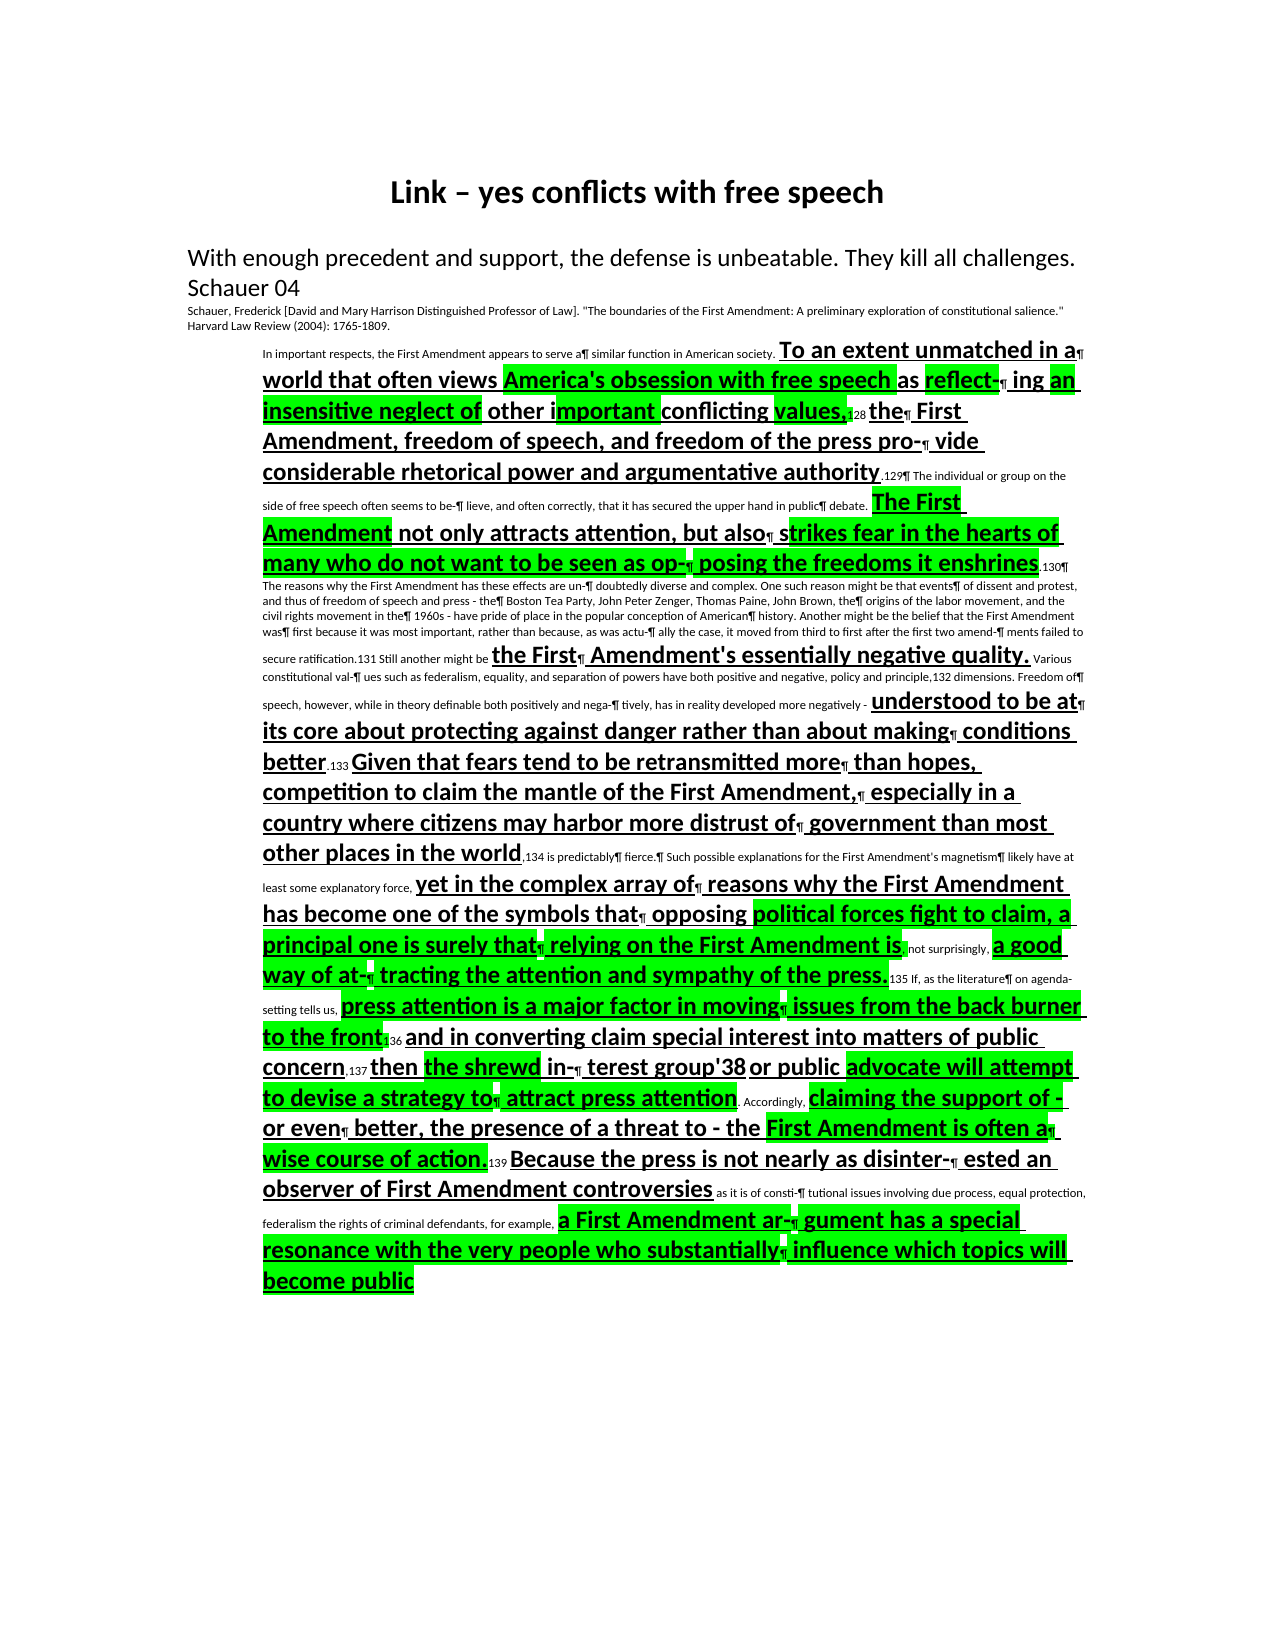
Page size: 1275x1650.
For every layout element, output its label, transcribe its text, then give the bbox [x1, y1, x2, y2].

text In important respects, the First Amendment appears to serve a¶ similar function in American society. To an extent unmatched in a¶ world that often views America's obsession with free speech as reflect-¶ ing an insensitive neglect of other important conflicting values,128 the¶ First Amendment, freedom of speech, and freedom of the press pro-¶ vide considerable rhetorical power and argumentative authority.129¶ The individual or group on the side of free speech often seems to be-¶ lieve, and often correctly, that it has secured the upper hand in public¶ debate. The First Amendment not only attracts attention, but also¶ strikes fear in the hearts of many who do not want to be seen as op-¶ posing the freedoms it enshrines.130¶ The reasons why the First Amendment has these effects are un-¶ doubtedly diverse and complex. One such reason might be that events¶ of dissent and protest, and thus of freedom of speech and press - the¶ Boston Tea Party, John Peter Zenger, Thomas Paine, John Brown, the¶ origins of the labor movement, and the civil rights movement in the¶ 1960s - have pride of place in the popular conception of American¶ history. Another might be the belief that the First Amendment was¶ first because it was most important, rather than because, as was actu-¶ ally the case, it moved from third to first after the first two amend-¶ ments failed to secure ratification.131 Still another might be the First¶ Amendment's essentially negative quality. Various constitutional val-¶ ues such as federalism, equality, and separation of powers have both positive and negative, policy and principle,132 dimensions. Freedom of¶ speech, however, while in theory definable both positively and nega-¶ tively, has in reality developed more negatively - understood to be at¶ its core about protecting against danger rather than about making¶ conditions better.133 Given that fears tend to be retransmitted more¶ than hopes, competition to claim the mantle of the First Amendment,¶ especially in a country where citizens may harbor more distrust of¶ government than most other places in the world,134 is predictably¶ fierce.¶ Such possible explanations for the First Amendment's magnetism¶ likely have at least some explanatory force, yet in the complex array of¶ reasons why the First Amendment has become one of the symbols that¶ opposing political forces fight to claim, a principal one is surely that¶ relying on the First Amendment is, not surprisingly, a good way of at-¶ tracting the attention and sympathy of the press.135 If, as the literature¶ on agenda-setting tells us, press attention is a major factor in moving¶ issues from the back burner to the front136 and in converting claim special interest into matters of public concern,137 then the shrewd in-¶ terest group'38 or public advocate will attempt to devise a strategy to¶ attract press attention. Accordingly, claiming the support of - or even¶ better, the presence of a threat to - the First Amendment is often a¶ wise course of action.139 Because the press is not nearly as disinter-¶ ested an observer of First Amendment controversies as it is of consti-¶ tutional issues involving due process, equal protection, federalism the rights of criminal defendants, for example, a First Amendment ar-¶ gument has a special resonance with the very people who substantially¶ influence which topics will become public [262, 334, 1087, 1016]
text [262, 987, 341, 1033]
text In important respects, the First Amendment appears to serve a¶ similar function in American society. To an extent unmatched in a¶ world that often views America's obsession with free speech as reflect-¶ ing an insensitive neglect of other important conflicting values,128 the¶ First Amendment, freedom of speech, and freedom of the press pro-¶ vide considerable rhetorical power and argumentative authority.129¶ The individual or group on the side of free speech often seems to be-¶ lieve, and often correctly, that it has secured the upper hand in public¶ debate. The First Amendment not only attracts attention, but also¶ strikes fear in the hearts of many who do not want to be seen as op-¶ posing the freedoms it enshrines.130¶ The reasons why the First Amendment has these effects are un-¶ doubtedly diverse and complex. One such reason might be that events¶ of dissent and protest, and thus of freedom of speech and press - the¶ Boston Tea Party, John Peter Zenger, Thomas Paine, John Brown, the¶ origins of the labor movement, and the civil rights movement in the¶ 1960s - have pride of place in the popular conception of American¶ history. Another might be the belief that the First Amendment was¶ first because it was most important, rather than because, as was actu-¶ ally the case, it moved from third to first after the first two amend-¶ ments failed to secure ratification.131 Still another might be the First¶ Amendment's essentially negative quality. Various constitutional val-¶ ues such as federalism, equality, and separation of powers have both positive and negative, policy and principle,132 dimensions. Freedom of¶ speech, however, while in theory definable both positively and nega-¶ tively, has in reality developed more negatively - understood to be at¶ its core about protecting against danger rather than about making¶ conditions better.133 Given that fears tend to be retransmitted more¶ than hopes, competition to claim the mantle of the First Amendment,¶ especially in a country where citizens may harbor more distrust of¶ government than most other places in the world,134 is predictably¶ fierce.¶ Such possible explanations for the First Amendment's magnetism¶ likely have at least some explanatory force, yet in the complex array of¶ reasons why the First Amendment has become one of the symbols that¶ opposing political forces fight to claim, a principal one is surely that¶ relying on the First Amendment is, not surprisingly, a good way of at-¶ tracting the attention and sympathy of the press.135 If, as the literature¶ on agenda-setting tells us, press attention is a major factor in moving¶ issues from the back burner to the front136 and in converting claim special interest into matters of public concern,137 then the shrewd in-¶ terest group'38 or public advocate will attempt to devise a strategy to¶ attract press attention. Accordingly, claiming the support of - or even¶ better, the presence of a threat to - the First Amendment is often a¶ wise course of action.139 Because the press is not nearly as disinter-¶ ested an observer of First Amendment controversies as it is of consti-¶ tutional issues involving due process, equal protection, federalism the rights of criminal defendants, for example, a First Amendment ar-¶ gument has a special resonance with the very people who substantially¶ influence which topics will become public [262, 1018, 1087, 1295]
subtitle With enough precedent and support, the defense is unbeatable. They kill all challenges. Schauer 04 [187, 242, 1087, 303]
subtitle Link – yes conflicts with free speech [187, 171, 1087, 212]
text Schauer, Frederick [David and Mary Harrison Distinguished Professor of Law]. "The boundaries of the First Amendment: A preliminary exploration of constitutional salience." Harvard Law Review (2004): 1765-1809. [187, 303, 1087, 334]
